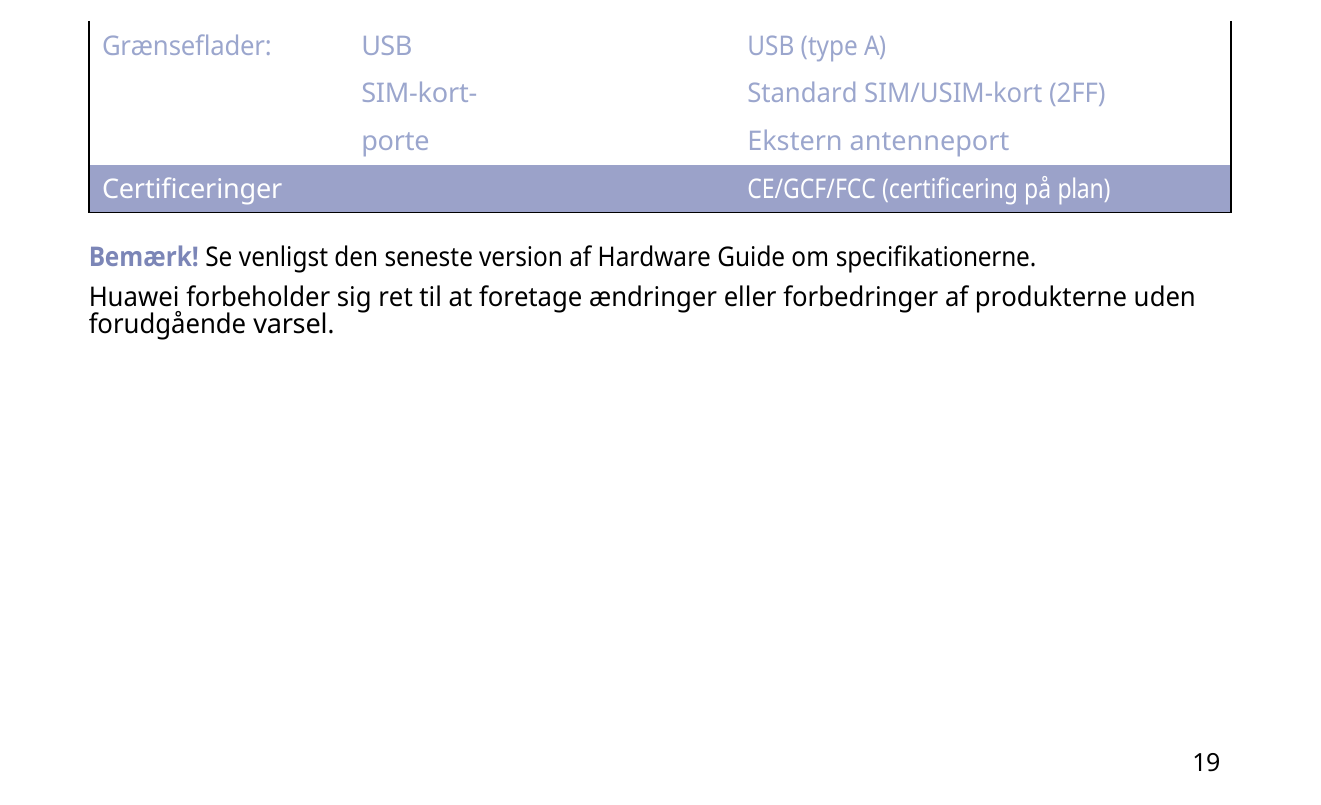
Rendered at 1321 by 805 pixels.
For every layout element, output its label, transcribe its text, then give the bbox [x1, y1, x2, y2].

text Huawei forbeholder sig ret til at foretage ændringer eller forbedringer af produkterne uden forudgående varsel. [88, 283, 1258, 341]
table_cell Certificeringer [90, 165, 341, 212]
text Bemærk! Se venligst den seneste version af Hardware Guide om specifikationerne. [88, 237, 1258, 274]
table_cell USB SIM-kort-porte [341, 21, 671, 164]
table_cell [341, 165, 671, 212]
table_cell USB (type A) Standard SIM/USIM-kort (2FF) Ekstern antenneport [671, 21, 1230, 164]
table_cell CE/GCF/FCC (certificering på plan) [671, 165, 1230, 212]
table_cell Grænseflader: [90, 21, 341, 164]
